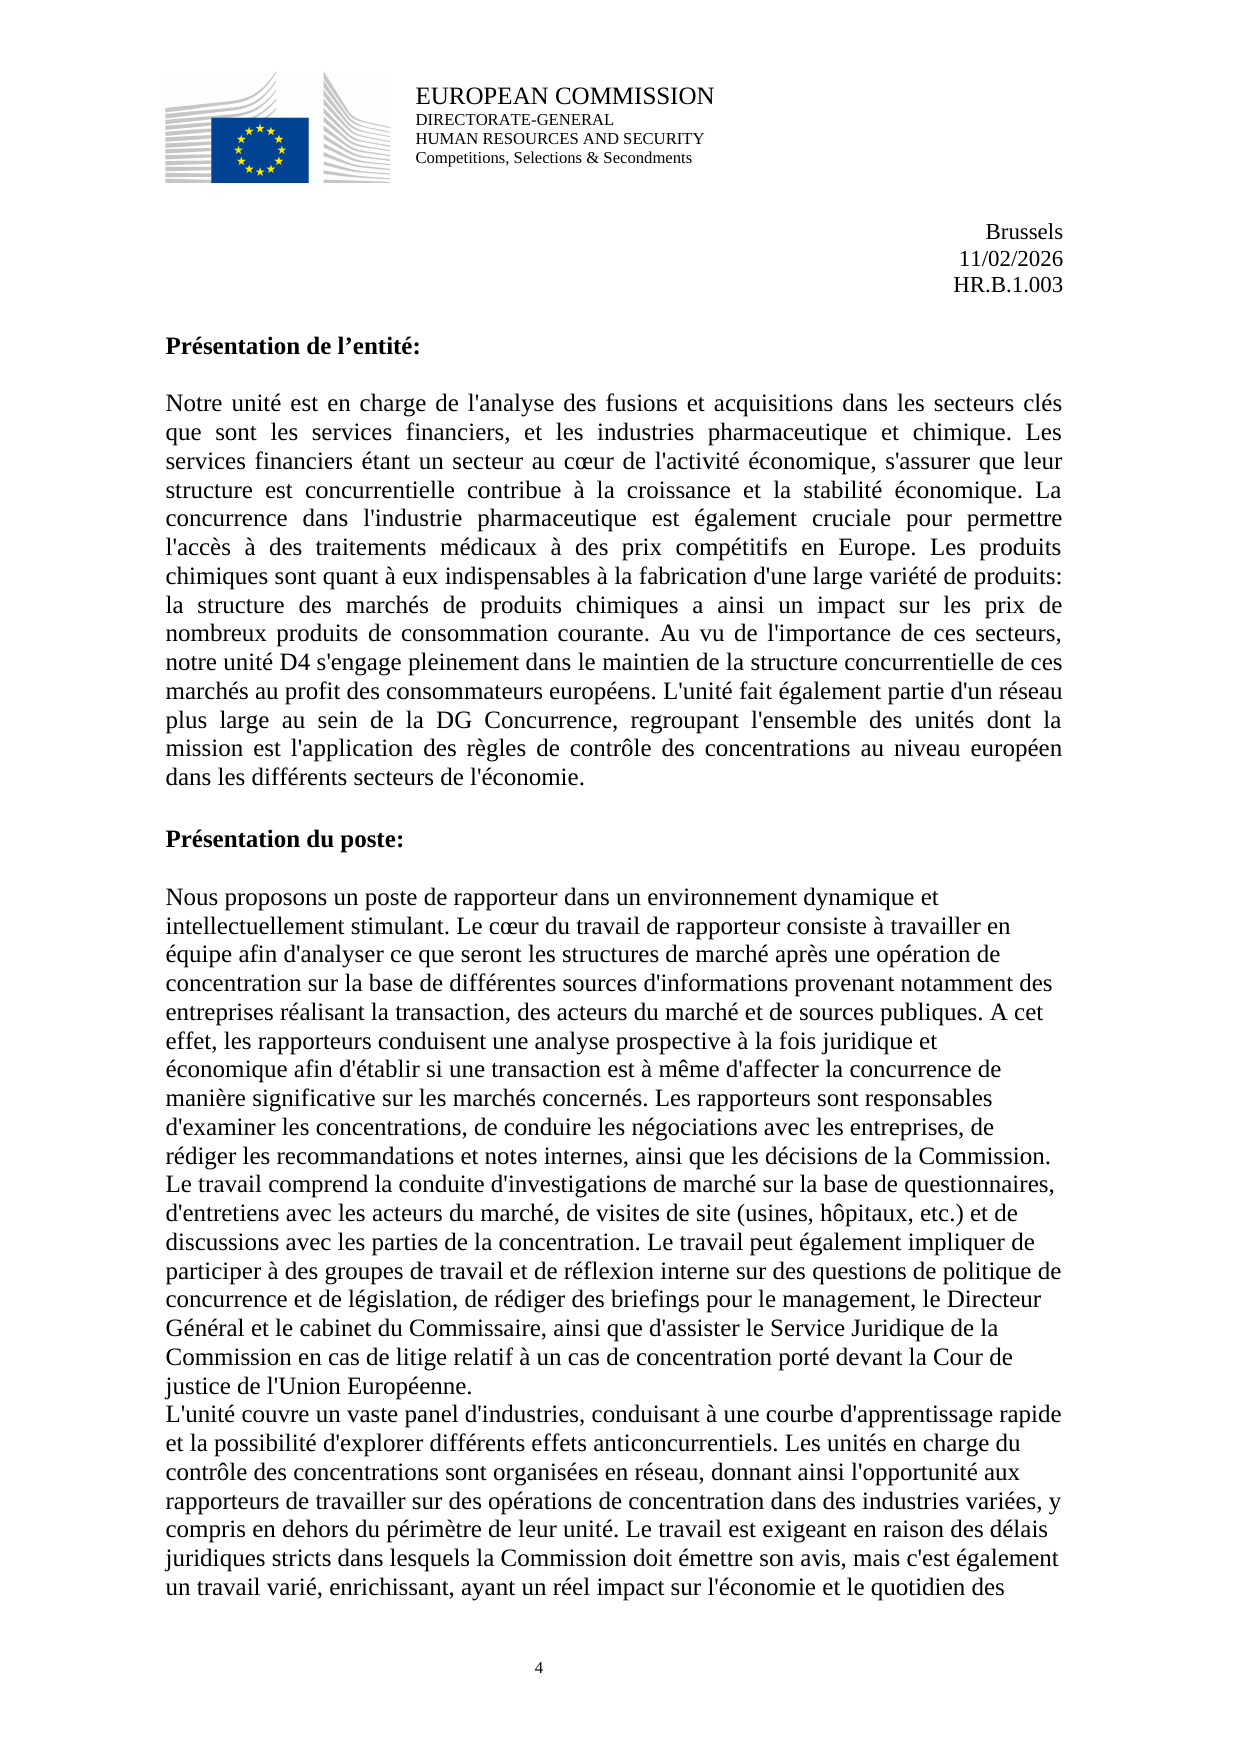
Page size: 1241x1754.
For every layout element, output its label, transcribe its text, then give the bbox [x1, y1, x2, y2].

picture [165, 71, 391, 183]
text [165, 1399, 1063, 1601]
text Notre unité est en charge de l'analyse des fusions et acquisitions dans les secteurs clés que sont les services financiers, et les industries pharmaceutique et chimique. Les services financiers étant un secteur au cœur de l'activité économique, s'assurer que leur structure est concurrentielle contribue à la croissance et la stabilité économique. La concurrence dans l'industrie pharmaceutique est également cruciale pour permettre l'accès à des traitements médicaux à des prix compétitifs en Europe. Les produits chimiques sont quant à eux indispensables à la fabrication d'une large variété de produits: la structure des marchés de produits chimiques a ainsi un impact sur les prix de nombreux produits de consommation courante. Au vu de l'importance de ces secteurs, notre unité D4 s'engage pleinement dans le maintien de la structure concurrentielle de ces marchés au profit des consommateurs européens. L'unité fait également partie d'un réseau plus large au sein de la DG Concurrence, regroupant l'ensemble des unités dont la mission est l'application des règles de contrôle des concentrations au niveau européen dans les différents secteurs de l'économie. [165, 388, 1063, 791]
text Présentation de l’entité: [165, 331, 1063, 360]
text Présentation du poste: [165, 824, 1063, 853]
text 11/02/2026 [165, 245, 1063, 271]
text Nous proposons un poste de rapporteur dans un environnement dynamique et intellectuellement stimulant. Le cœur du travail de rapporteur consiste à travailler en équipe afin d'analyser ce que seront les structures de marché après une opération de concentration sur la base de différentes sources d'informations provenant notamment des entreprises réalisant la transaction, des acteurs du marché et de sources publiques. A cet effet, les rapporteurs conduisent une analyse prospective à la fois juridique et économique afin d'établir si une transaction est à même d'affecter la concurrence de manière significative sur les marchés concernés. Les rapporteurs sont responsables d'examiner les concentrations, de conduire les négociations avec les entreprises, de rédiger les recommandations et notes internes, ainsi que les décisions de la Commission. Le travail comprend la conduite d'investigations de marché sur la base de questionnaires, d'entretiens avec les acteurs du marché, de visites de site (usines, hôpitaux, etc.) et de discussions avec les parties de la concentration. Le travail peut également impliquer de participer à des groupes de travail et de réflexion interne sur des questions de politique de concurrence et de législation, de rédiger des briefings pour le management, le Directeur Général et le cabinet du Commissaire, ainsi que d'assister le Service Juridique de la Commission en cas de litige relatif à un cas de concentration porté devant la Cour de justice de l'Union Européenne. [165, 882, 1063, 1399]
text HR.B.1.003 [165, 271, 1063, 297]
text Brussels [165, 134, 1063, 245]
